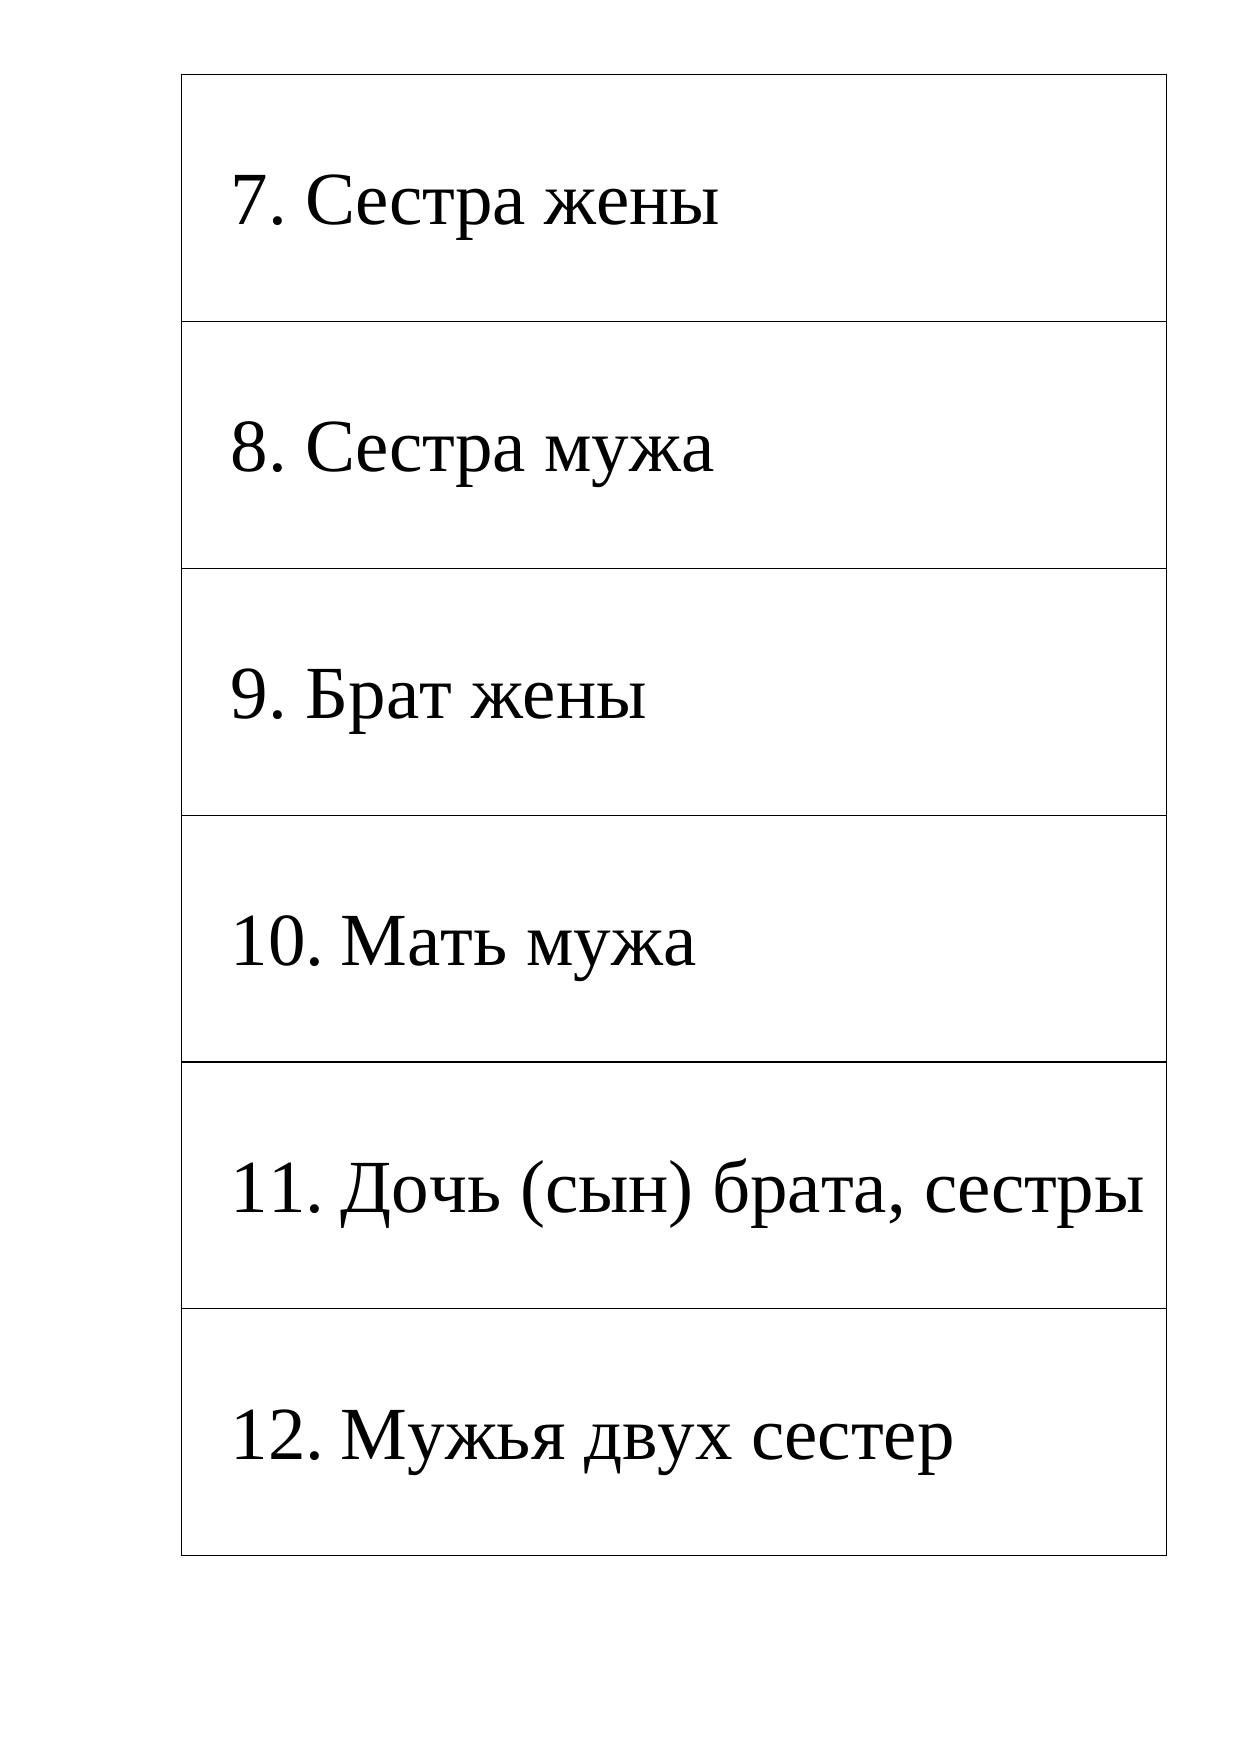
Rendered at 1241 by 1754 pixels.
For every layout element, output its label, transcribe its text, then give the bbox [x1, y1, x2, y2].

table_cell Мужья двух сестер [182, 1309, 1166, 1555]
table_cell Брат жены [182, 569, 1166, 814]
table_cell Дочь (сын) брата, сестры [182, 1063, 1166, 1308]
table_cell Сестра мужа [182, 322, 1166, 568]
table_cell Сестра жены [182, 75, 1166, 321]
table_cell Мать мужа [182, 816, 1166, 1061]
